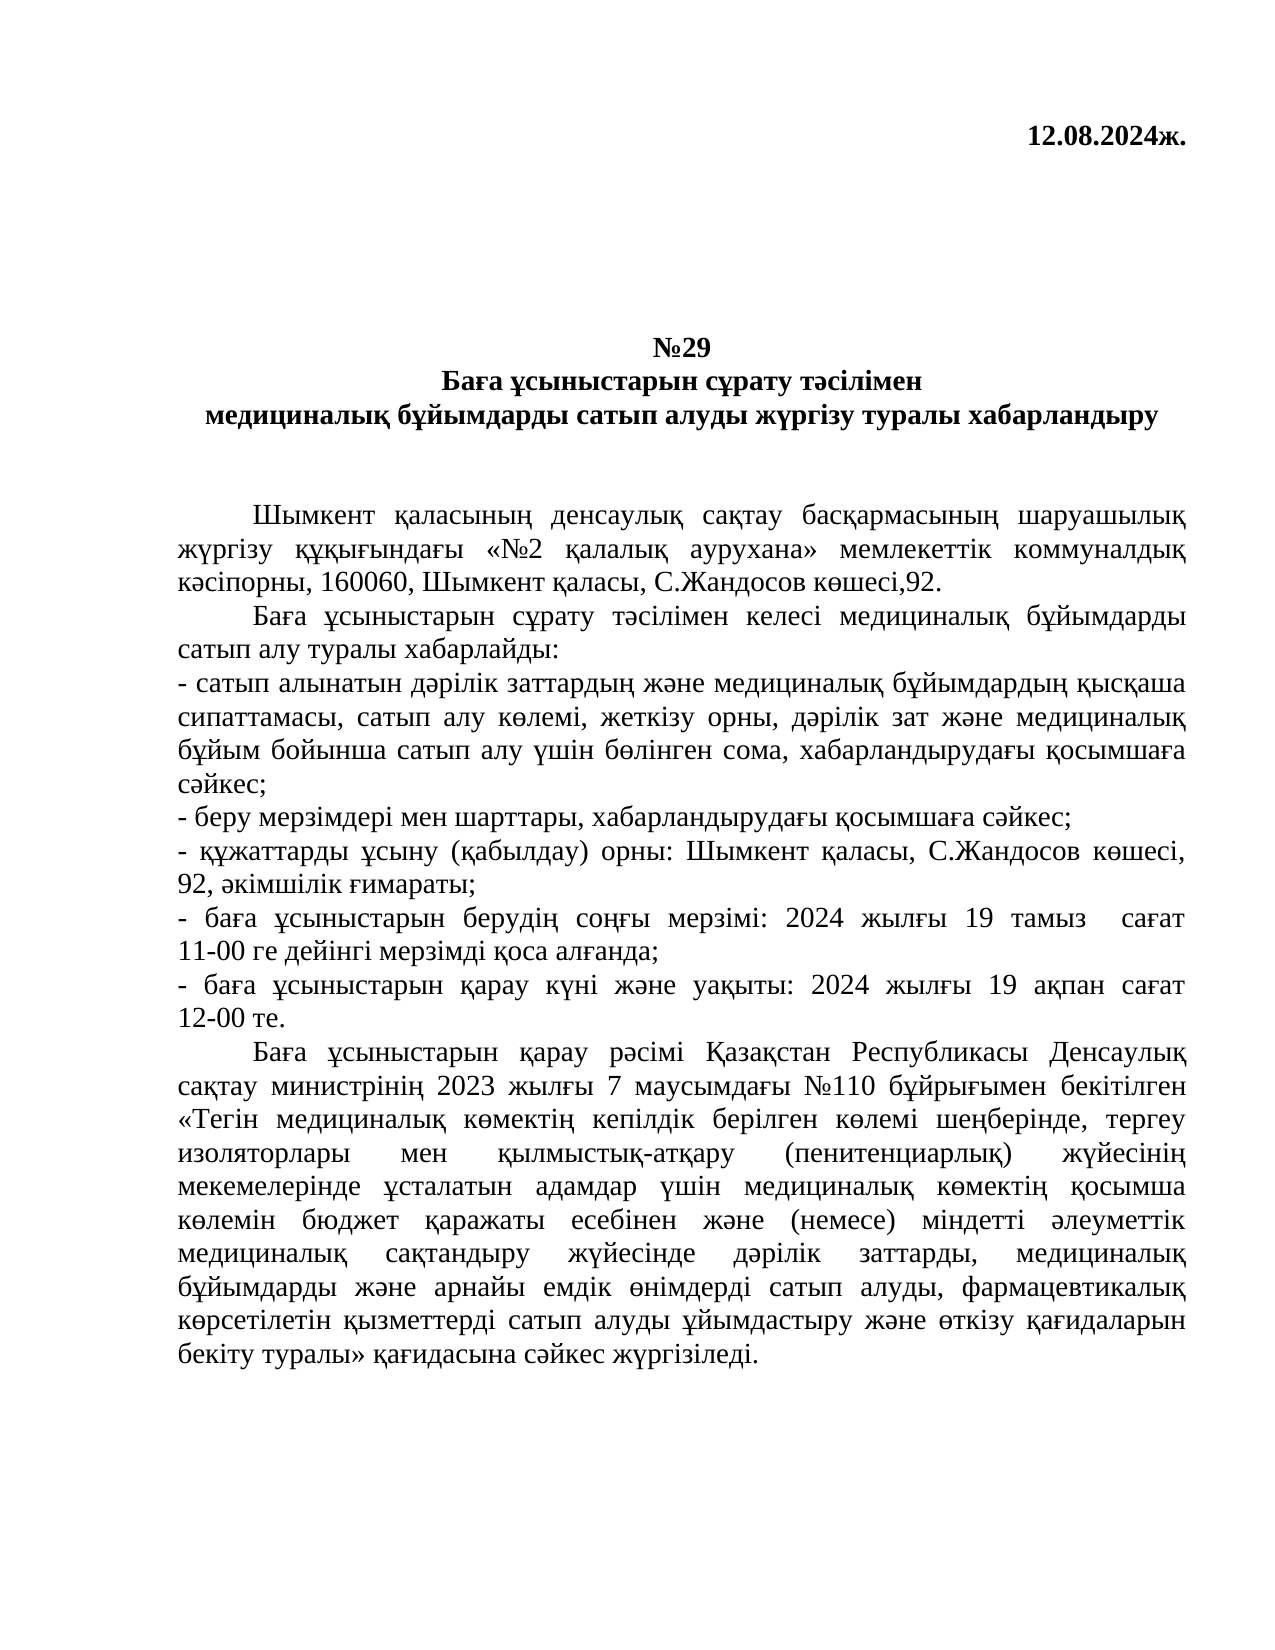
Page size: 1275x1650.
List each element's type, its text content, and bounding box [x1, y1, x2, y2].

text - баға ұсыныстарын берудің соңғы мерзімі: 2024 жылғы 19 тамыз сағат 11-00 ге дейінгі мерзімді қоса алғанда; [177, 900, 1186, 967]
text Шымкент қаласының денсаулық сақтау басқармасының шаруашылық жүргізу құқығындағы «№2 қалалық аурухана» мемлекеттік коммуналдық кәсіпорны, 160060, Шымкент қаласы, С.Жандосов көшесі,92. [177, 497, 1186, 598]
text медициналық бұйымдарды сатып алуды жүргізу туралы хабарландыру [177, 397, 1186, 430]
text Баға ұсыныстарын сұрату тәсілімен [177, 363, 1186, 397]
text Баға ұсыныстарын қарау рәсімі Қазақстан Республикасы Денсаулық сақтау министрінің 2023 жылғы 7 маусымдағы №110 бұйрығымен бекітілген «Тегін медициналық көмектің кепілдік берілген көлемі шеңберінде, тергеу изоляторлары мен қылмыстық-атқару (пенитенциарлық) жүйесінің мекемелерінде ұсталатын адамдар үшін медициналық көмектің қосымша көлемін бюджет қаражаты есебінен және (немесе) міндетті әлеуметтік медициналық сақтандыру жүйесінде дәрілік заттарды, медициналық бұйымдарды және арнайы емдік өнімдерді сатып алуды, фармацевтикалық көрсетілетін қызметтерді сатып алуды ұйымдастыру және өткізу қағидаларын бекіту туралы» қағидасына сәйкес жүргізіледі. [177, 1034, 1186, 1369]
text - сатып алынатын дәрілік заттардың және медициналық бұйымдардың қысқаша сипаттамасы, сатып алу көлемі, жеткізу орны, дәрілік зат және медициналық бұйым бойынша сатып алу үшін бөлінген сома, хабарландырудағы қосымшаға сәйкес; [177, 665, 1186, 799]
text Баға ұсыныстарын сұрату тәсілімен келесі медициналық бұйымдарды сатып алу туралы хабарлайды: [177, 598, 1186, 665]
text №29 [177, 330, 1186, 363]
text 12.08.2024ж. [177, 118, 1186, 152]
text - құжаттарды ұсыну (қабылдау) орны: Шымкент қаласы, С.Жандосов көшесі, 92, әкімшілік ғимараты; [177, 833, 1186, 900]
text - баға ұсыныстарын қарау күні және уақыты: 2024 жылғы 19 ақпан сағат 12-00 те. [177, 967, 1186, 1034]
text - беру мерзімдері мен шарттары, хабарландырудағы қосымшаға сәйкес; [177, 799, 1186, 833]
